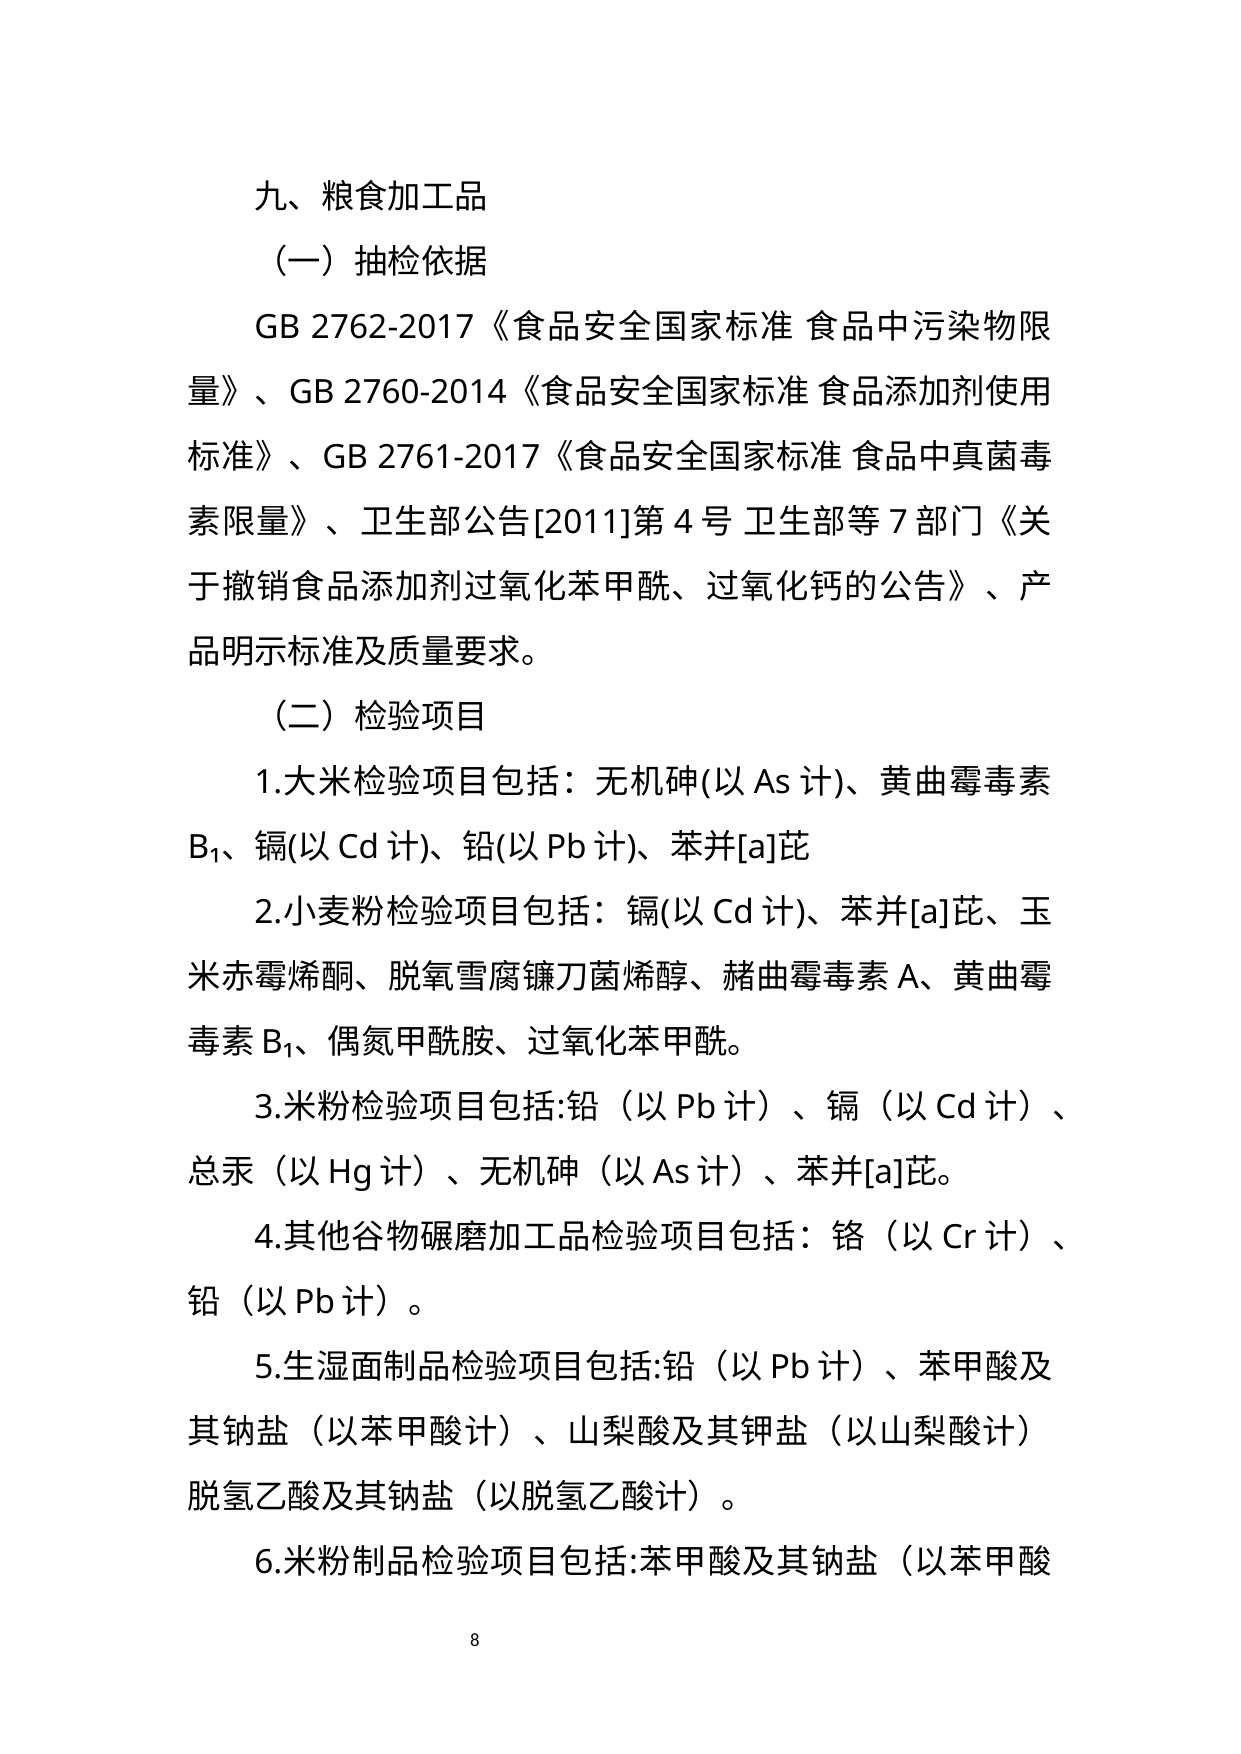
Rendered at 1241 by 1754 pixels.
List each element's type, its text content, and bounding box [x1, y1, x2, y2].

list （二）检验项目 [187, 682, 1053, 747]
text 2.小麦粉检验项目包括：镉(以Cd计)、苯并[a]芘、玉米赤霉烯酮、脱氧雪腐镰刀菌烯醇、赭曲霉毒素A、黄曲霉毒素B₁、偶氮甲酰胺、过氧化苯甲酰。 [187, 877, 1053, 1072]
text 3.米粉检验项目包括:铅（以Pb计）、镉（以Cd计）、总汞（以Hg计）、无机砷（以As计）、苯并[a]芘。 [187, 1072, 1053, 1202]
text GB 2762-2017《食品安全国家标准 食品中污染物限量》、GB 2760-2014《食品安全国家标准 食品添加剂使用标准》、GB 2761-2017《食品安全国家标准 食品中真菌毒素限量》、卫生部公告[2011]第4号 卫生部等7部门《关于撤销食品添加剂过氧化苯甲酰、过氧化钙的公告》、产品明示标准及质量要求。 [187, 292, 1053, 682]
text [187, 1527, 1053, 1592]
text （一）抽检依据 [187, 227, 1053, 292]
text 5.生湿面制品检验项目包括:铅（以Pb计）、苯甲酸及其钠盐（以苯甲酸计）、山梨酸及其钾盐（以山梨酸计）、脱氢乙酸及其钠盐（以脱氢乙酸计）。 [187, 1332, 1053, 1527]
text 4.其他谷物碾磨加工品检验项目包括：铬（以Cr计）、铅（以Pb计）。 [187, 1202, 1053, 1332]
text 九、粮食加工品 [187, 162, 1053, 227]
text 1.大米检验项目包括：无机砷(以As计)、黄曲霉毒素B₁、镉(以Cd计)、铅(以Pb计)、苯并[a]芘 [187, 747, 1053, 877]
